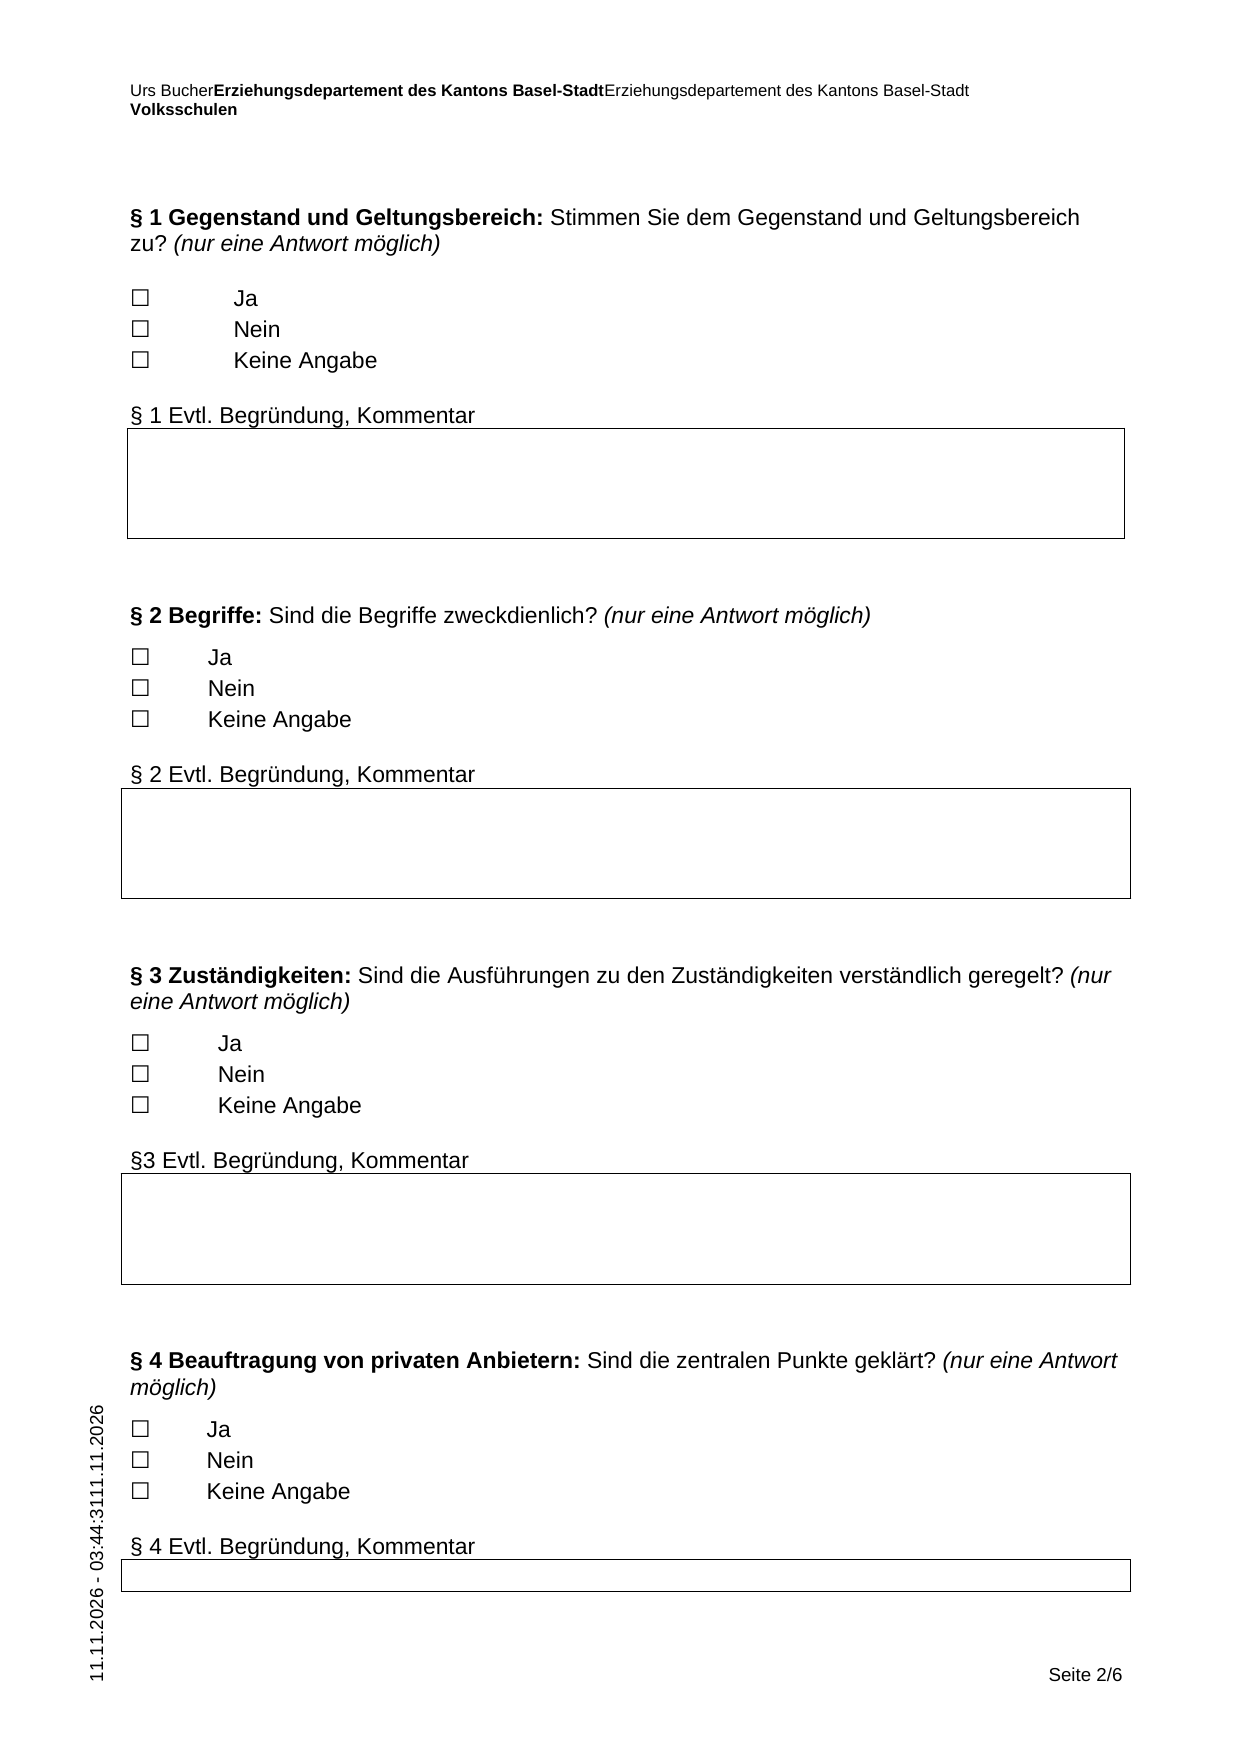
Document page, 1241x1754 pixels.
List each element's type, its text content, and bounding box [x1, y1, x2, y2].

text Nein [130, 1444, 1122, 1475]
text §3 Evtl. Begründung, Kommentar [130, 1147, 1122, 1173]
text § 4 Evtl. Begründung, Kommentar [130, 1533, 1122, 1559]
text Nein [130, 672, 1122, 703]
text Ja [130, 641, 1122, 672]
text § 2 Begriffe: Sind die Begriffe zweckdienlich? (nur eine Antwort möglich) [130, 602, 1122, 628]
text Nein [130, 1058, 1122, 1089]
text Keine Angabe [130, 703, 1122, 735]
text § 2 Evtl. Begründung, Kommentar [130, 761, 1122, 787]
text § 1 Evtl. Begründung, Kommentar [130, 402, 1122, 428]
text § 4 Beauftragung von privaten Anbietern: Sind die zentralen Punkte geklärt? (nur eine Antwort möglich) [130, 1347, 1122, 1400]
text Keine Angabe [130, 1475, 1122, 1506]
text § 1 Gegenstand und Geltungsbereich: Stimmen Sie dem Gegenstand und Geltungsbereich zu? (nur eine Antwort möglich) [130, 204, 1122, 256]
text § 3 Zuständigkeiten: Sind die Ausführungen zu den Zuständigkeiten verständlich geregelt? (nur eine Antwort möglich) [130, 962, 1122, 1014]
text Ja [130, 281, 1122, 313]
text Keine Angabe [130, 1089, 1122, 1121]
text Ja [130, 1413, 1122, 1444]
text Ja [130, 1027, 1122, 1058]
text Nein [130, 313, 1122, 344]
text Keine Angabe [130, 344, 1122, 375]
